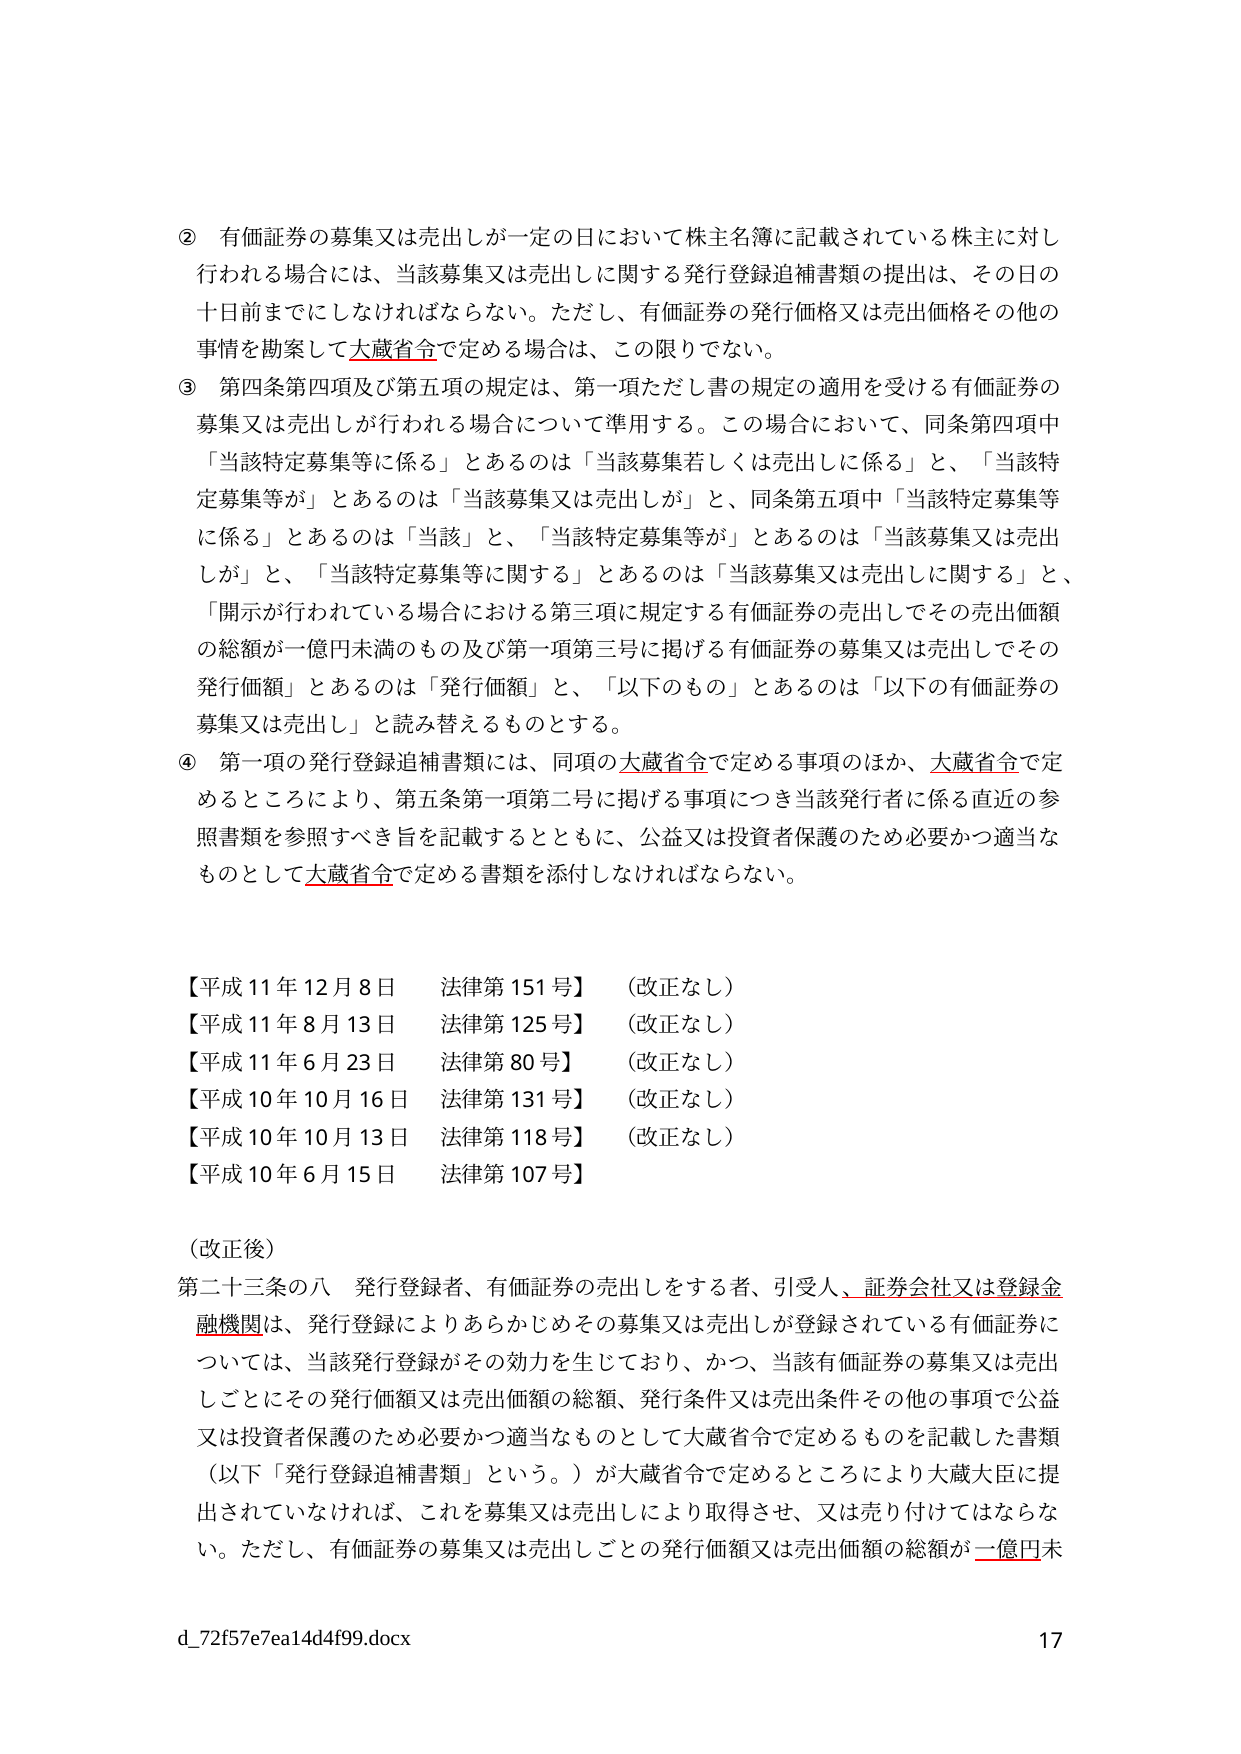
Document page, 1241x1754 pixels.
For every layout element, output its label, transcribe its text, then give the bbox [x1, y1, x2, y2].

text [177, 1267, 1063, 1567]
text 【平成11年12月8日 法律第151号】 （改正なし） [177, 967, 1063, 1004]
text 【平成10年10月13日 法律第118号】 （改正なし） [177, 1117, 1063, 1154]
text ③ 第四条第四項及び第五項の規定は、第一項ただし書の規定の適用を受ける有価証券の募集又は売出しが行われる場合について準用する。この場合において、同条第四項中「当該特定募集等に係る」とあるのは「当該募集若しくは売出しに係る」と、「当該特定募集等が」とあるのは「当該募集又は売出しが」と、同条第五項中「当該特定募集等に係る」とあるのは「当該」と、「当該特定募集等が」とあるのは「当該募集又は売出しが」と、「当該特定募集等に関する」とあるのは「当該募集又は売出しに関する」と、「開示が行われている場合における第三項に規定する有価証券の売出しでその売出価額の総額が一億円未満のもの及び第一項第三号に掲げる有価証券の募集又は売出しでその発行価額」とあるのは「発行価額」と、「以下のもの」とあるのは「以下の有価証券の募集又は売出し」と読み替えるものとする。 [177, 367, 1063, 742]
text （改正後） [177, 1229, 1063, 1267]
text 【平成10年10月16日 法律第131号】 （改正なし） [177, 1079, 1063, 1117]
text ② 有価証券の募集又は売出しが一定の日において株主名簿に記載されている株主に対し行われる場合には、当該募集又は売出しに関する発行登録追補書類の提出は、その日の十日前までにしなければならない。ただし、有価証券の発行価格又は売出価格その他の事情を勘案して大蔵省令で定める場合は、この限りでない。 [177, 217, 1063, 367]
text 【平成11年8月13日 法律第125号】 （改正なし） [177, 1004, 1063, 1042]
text ④ 第一項の発行登録追補書類には、同項の大蔵省令で定める事項のほか、大蔵省令で定めるところにより、第五条第一項第二号に掲げる事項につき当該発行者に係る直近の参照書類を参照すべき旨を記載するとともに、公益又は投資者保護のため必要かつ適当なものとして大蔵省令で定める書類を添付しなければならない。 [177, 742, 1063, 892]
text 【平成10年6月15日 法律第107号】 [177, 1154, 1063, 1192]
text 【平成11年6月23日 法律第80号】 （改正なし） [177, 1042, 1063, 1079]
